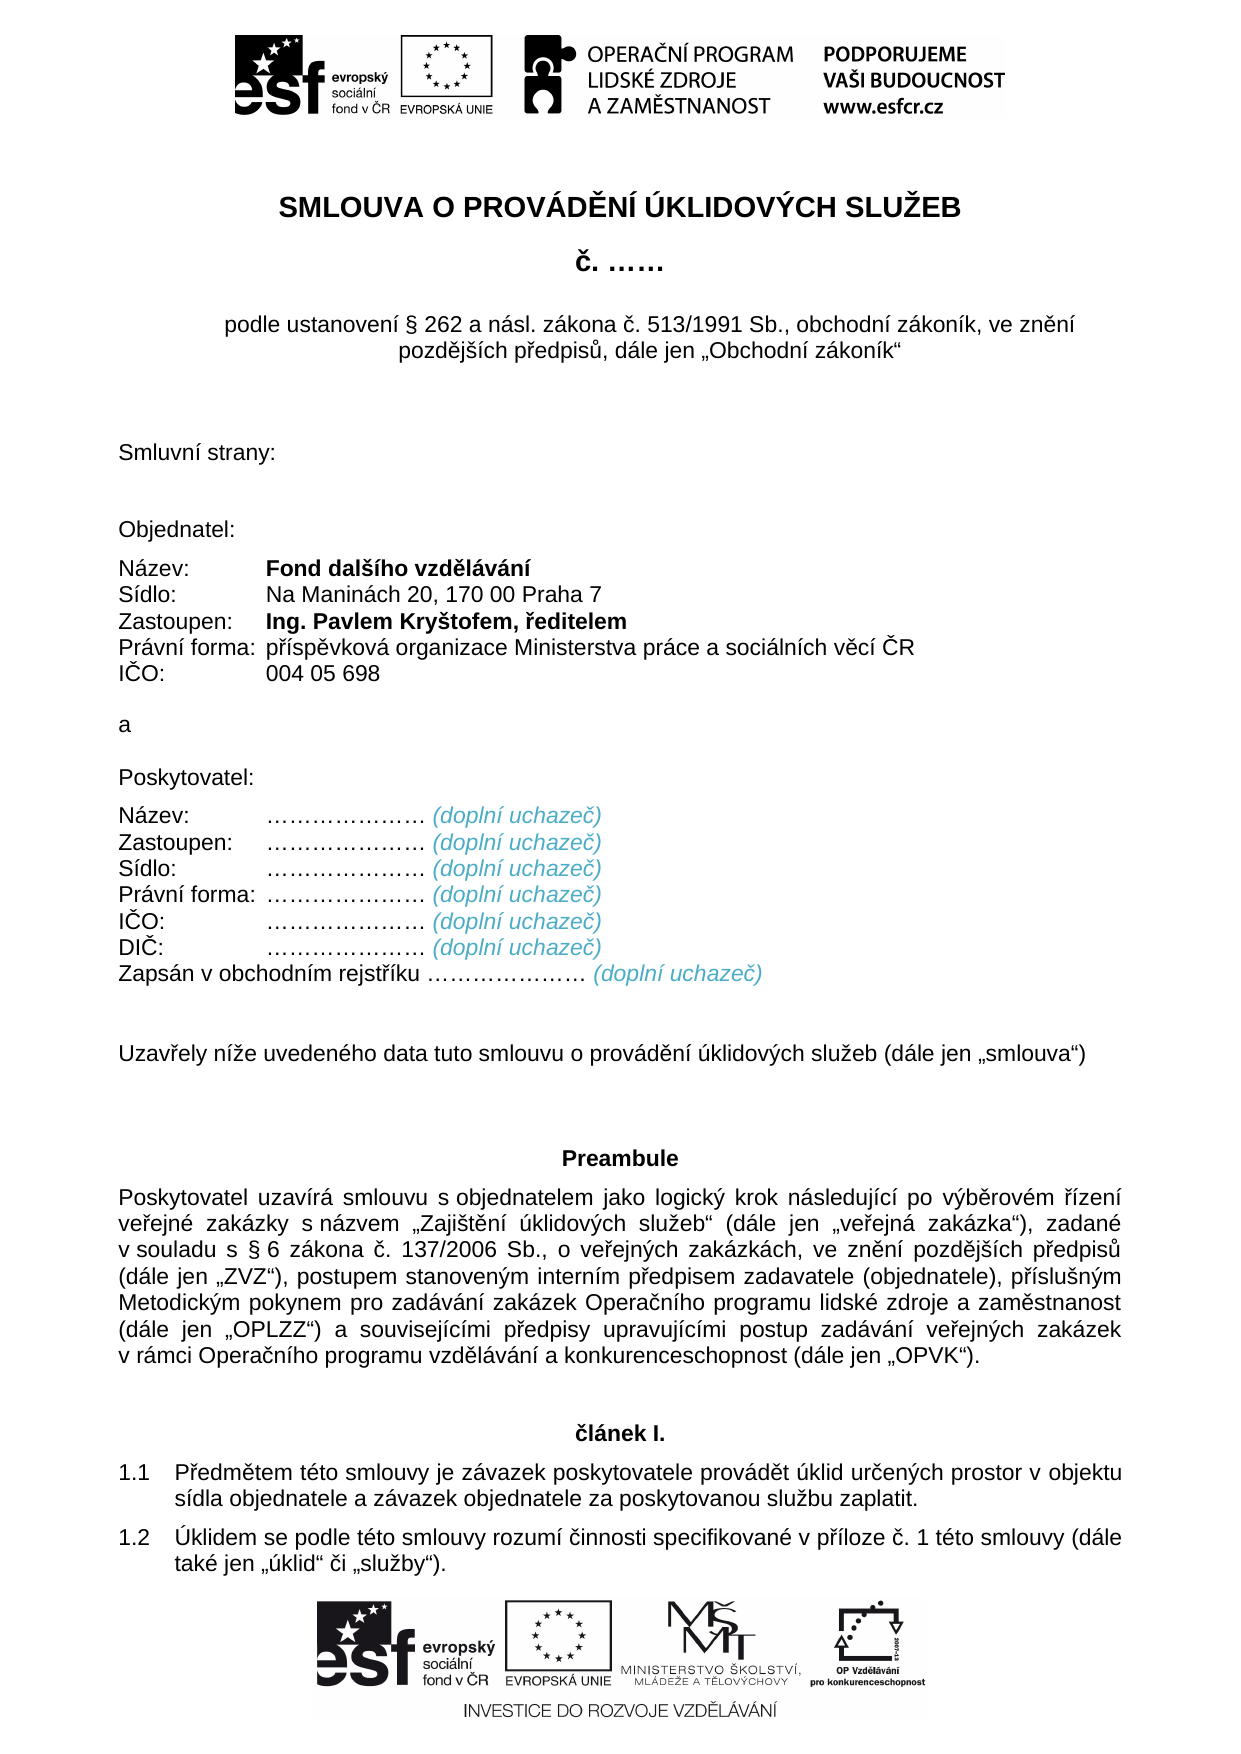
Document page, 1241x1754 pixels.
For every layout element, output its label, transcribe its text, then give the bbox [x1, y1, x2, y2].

text SMLOUVA O PROVÁDĚNÍ ÚKLIDOVÝCH SLUŽEB [118, 190, 1122, 223]
text Právní forma: příspěvková organizace Ministerstva práce a sociálních věcí ČR [118, 634, 1122, 660]
text Zastoupen: ………………… (doplní uchazeč) [118, 829, 1122, 855]
text Zapsán v obchodním rejstříku ………………… (doplní uchazeč) [118, 960, 1122, 987]
text podle ustanovení § 262 a násl. zákona č. 513/1991 Sb., obchodní zákoník, ve znění pozdějších předpisů, dále jen „Obchodní zákoník“ [177, 311, 1122, 364]
text a [118, 711, 1122, 737]
text DIČ: ………………… (doplní uchazeč) [118, 934, 1122, 960]
list Úklidem se podle této smlouvy rozumí činnosti specifikované v příloze č. 1 této smlouvy (dále také jen „úklid“ či „služby“). [118, 1524, 1122, 1576]
text Preambule [118, 1145, 1122, 1171]
text Poskytovatel uzavírá smlouvu s objednatelem jako logický krok následující po výběrovém řízení veřejné zakázky s názvem „Zajištění úklidových služeb“ (dále jen „veřejná zakázka“), zadané v souladu s § 6 zákona č. 137/2006 Sb., o veřejných zakázkách, ve znění pozdějších předpisů (dále jen „ZVZ“), postupem stanoveným interním předpisem zadavatele (objednatele), příslušným Metodickým pokynem pro zadávání zakázek Operačního programu lidské zdroje a zaměstnanost (dále jen „OPLZZ“) a souvisejícími předpisy upravujícími postup zadávání veřejných zakázek v rámci Operačního programu vzdělávání a konkurenceschopnost (dále jen „OPVK“). [118, 1184, 1122, 1368]
text Název: Fond dalšího vzdělávání [118, 555, 1122, 581]
subtitle Smluvní strany: [118, 439, 1122, 466]
text Sídlo: Na Maninách 20, 170 00 Praha 7 [118, 581, 1122, 608]
list Předmětem této smlouvy je závazek poskytovatele provádět úklid určených prostor v objektu sídla objednatele a závazek objednatele za poskytovanou službu zaplatit. [118, 1458, 1122, 1511]
text IČO: ………………… (doplní uchazeč) [118, 908, 1122, 934]
text Uzavřely níže uvedeného data tuto smlouvu o provádění úklidových služeb (dále jen „smlouva“) [118, 1039, 1122, 1066]
text Název: ………………… (doplní uchazeč) [118, 802, 1122, 829]
text Objednatel: [118, 516, 1122, 542]
picture [235, 35, 1005, 119]
text Právní forma: ………………… (doplní uchazeč) [118, 881, 1122, 908]
text č. …… [118, 244, 1122, 278]
picture [314, 1597, 926, 1719]
text Poskytovatel: [118, 763, 1122, 790]
text Zastoupen: Ing. Pavlem Kryštofem, ředitelem [118, 608, 1122, 634]
text IČO: 004 05 698 [118, 660, 1122, 687]
text Sídlo: ………………… (doplní uchazeč) [118, 855, 1122, 881]
